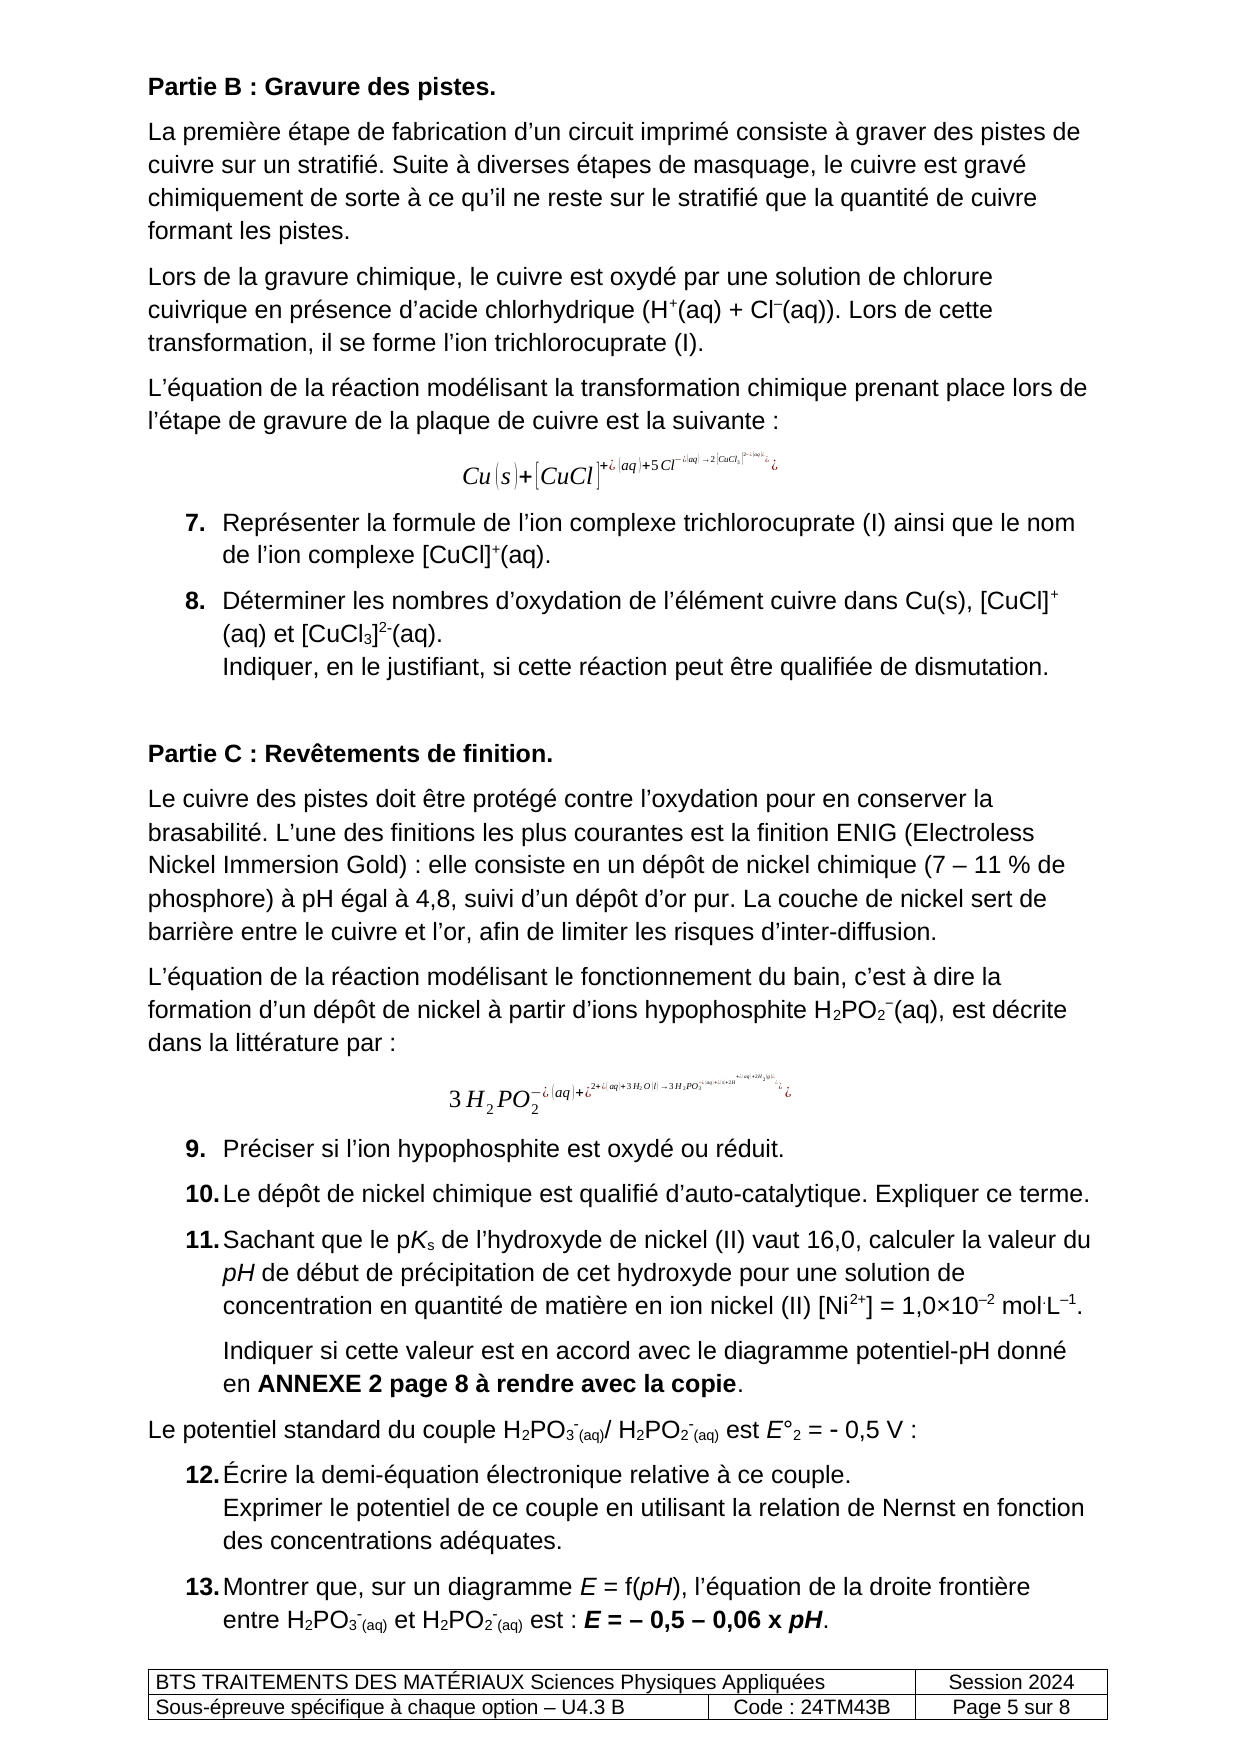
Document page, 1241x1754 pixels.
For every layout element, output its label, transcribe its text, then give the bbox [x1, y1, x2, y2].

text Le potentiel standard du couple H2PO3(aq)/ H2PO2(aq) est E°2 =  0,5 V : [148, 1415, 1093, 1443]
list Préciser si l’ion hypophosphite est oxydé ou réduit. [185, 1133, 1093, 1162]
list Indiquer si cette valeur est en accord avec le diagramme potentiel-pH donné en ANNEXE 2 page 8 à rendre avec la copie. [223, 1336, 1093, 1398]
list Le dépôt de nickel chimique est qualifié d’auto-catalytique. Expliquer ce terme. [185, 1179, 1093, 1208]
list Écrire la demi-équation électronique relative à ce couple. Exprimer le potentiel de ce couple en utilisant la relation de Nernst en fonction des concentrations adéquates. [185, 1460, 1093, 1555]
text La première étape de fabrication d’un circuit imprimé consiste à graver des pistes de cuivre sur un stratifié. Suite à diverses étapes de masquage, le cuivre est gravé chimiquement de sorte à ce qu’il ne reste sur le stratifié que la quantité de cuivre formant les pistes. [148, 117, 1093, 245]
text L’équation de la réaction modélisant la transformation chimique prenant place lors de l’étape de gravure de la plaque de cuivre est la suivante : [148, 373, 1093, 435]
text Lors de la gravure chimique, le cuivre est oxydé par une solution de chlorure cuivrique en présence d’acide chlorhydrique (H+(aq) + Cl–(aq)). Lors de cette transformation, il se forme l’ion trichlorocuprate (I). [148, 262, 1093, 356]
list Sachant que le pKs de l’hydroxyde de nickel (II) vaut 16,0, calculer la valeur du pH de début de précipitation de cet hydroxyde pour une solution de concentration en quantité de matière en ion nickel (II) [Ni2+] = 1,0×10–2 mol.L–1. [185, 1224, 1093, 1319]
list Montrer que, sur un diagramme E = f(pH), l’équation de la droite frontière entre H2PO3(aq) et H2PO2(aq) est : E = – 0,5 – 0,06 x pH. [185, 1572, 1093, 1634]
text L’équation de la réaction modélisant le fonctionnement du bain, c’est à dire la formation d’un dépôt de nickel à partir d’ions hypophosphite H2PO2−(aq), est décrite dans la littérature par : [148, 962, 1093, 1057]
list Déterminer les nombres d’oxydation de l’élément cuivre dans Cu(s), [CuCl]+(aq) et [CuCl3]2(aq). Indiquer, en le justifiant, si cette réaction peut être qualifiée de dismutation. [185, 586, 1093, 681]
text Partie B : Gravure des pistes. [148, 72, 1093, 100]
list Représenter la formule de l’ion complexe trichlorocuprate (I) ainsi que le nom de l’ion complexe [CuCl]+(aq). [185, 507, 1093, 569]
text Partie C : Revêtements de finition. [148, 739, 1093, 768]
text Le cuivre des pistes doit être protégé contre l’oxydation pour en conserver la brasabilité. L’une des finitions les plus courantes est la finition ENIG (Electroless Nickel Immersion Gold) : elle consiste en un dépôt de nickel chimique (7 – 11 % de phosphore) à pH égal à 4,8, suivi d’un dépôt d’or pur. La couche de nickel sert de barrière entre le cuivre et l’or, afin de limiter les risques d’inter-diffusion. [148, 784, 1093, 945]
